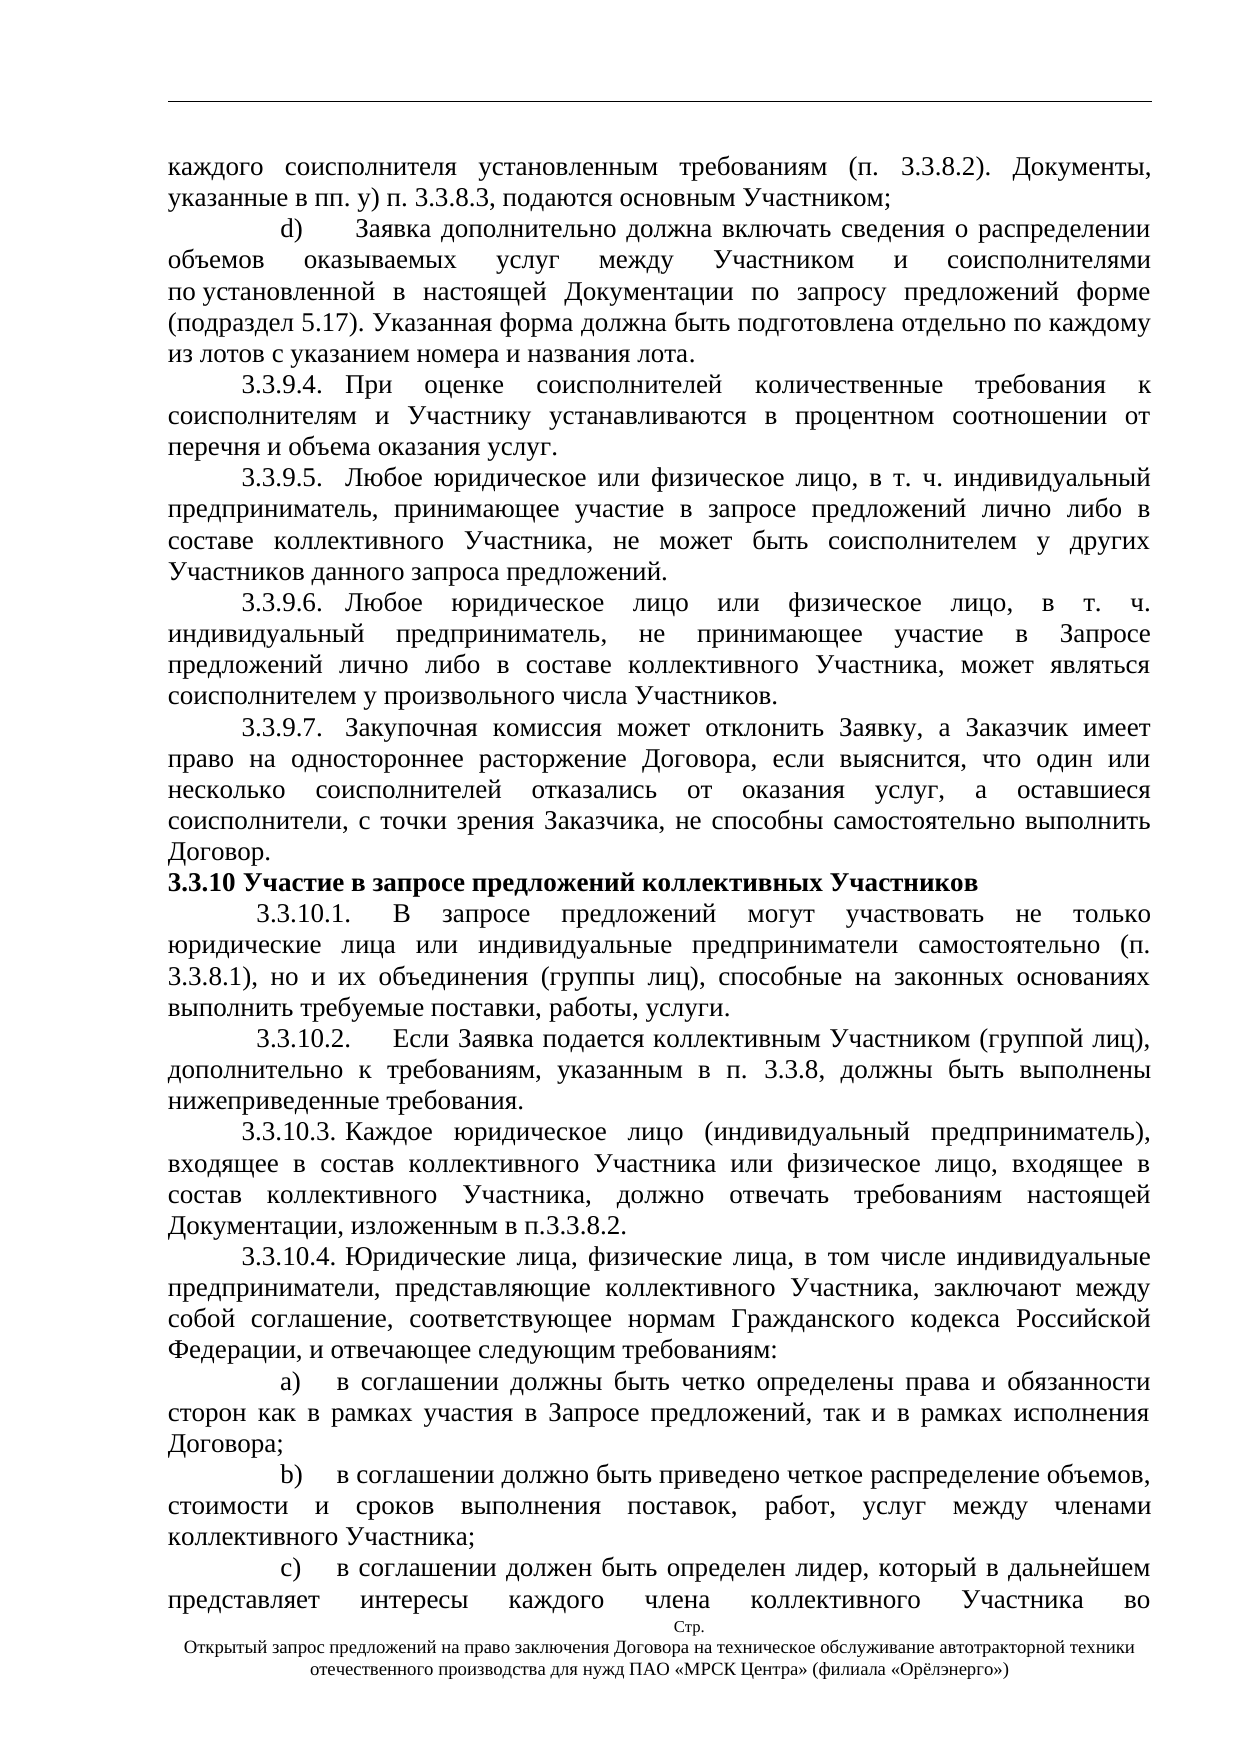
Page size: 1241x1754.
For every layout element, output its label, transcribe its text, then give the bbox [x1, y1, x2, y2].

list в соглашении должны быть четко определены права и обязанности сторон как в рамках участия в Запросе предложений, так и в рамках исполнения Договора; [168, 1365, 1152, 1458]
list Если Заявка подается коллективным Участником (группой лиц), дополнительно к требованиям, указанным в п. 3.3.8, должны быть выполнены нижеприведенные требования. [168, 1022, 1152, 1116]
list в соглашении должно быть приведено четкое распределение объемов, стоимости и сроков выполнения поставок, работ, услуг между членами коллективного Участника; [168, 1458, 1152, 1552]
list Заявка дополнительно должна включать сведения о распределении объемов оказываемых услуг между Участником и соисполнителями по установленной в настоящей Документации по запросу предложений форме (подраздел 5.17). Указанная форма должна быть подготовлена отдельно по каждому из лотов с указанием номера и названия лота. [168, 212, 1152, 368]
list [168, 1552, 1152, 1614]
list При оценке соисполнителей количественные требования к соисполнителям и Участнику устанавливаются в процентном соотношении от перечня и объема оказания услуг. [168, 368, 1152, 461]
list Любое юридическое или физическое лицо, в т. ч. индивидуальный предприниматель, принимающее участие в запросе предложений лично либо в составе коллективного Участника, не может быть соисполнителем у других Участников данного запроса предложений. [168, 461, 1152, 586]
subtitle Участие в запросе предложений коллективных Участников [168, 866, 1152, 897]
list Закупочная комиссия может отклонить Заявку, а Заказчик имеет право на одностороннее расторжение Договора, если выяснится, что один или несколько соисполнителей отказались от оказания услуг, а оставшиеся соисполнители, с точки зрения Заказчика, не способны самостоятельно выполнить Договор. [168, 711, 1152, 866]
list Юридические лица, физические лица, в том числе индивидуальные предприниматели, представляющие коллективного Участника, заключают между собой соглашение, соответствующее нормам Гражданского кодекса Российской Федерации, и отвечающее следующим требованиям: [168, 1240, 1152, 1365]
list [168, 150, 1152, 212]
list Любое юридическое лицо или физическое лицо, в т. ч. индивидуальный предприниматель, не принимающее участие в Запросе предложений лично либо в составе коллективного Участника, может являться соисполнителем у произвольного числа Участников. [168, 586, 1152, 711]
list Каждое юридическое лицо (индивидуальный предприниматель), входящее в состав коллективного Участника или физическое лицо, входящее в состав коллективного Участника, должно отвечать требованиям настоящей Документации, изложенным в п.3.3.8.2. [168, 1116, 1152, 1240]
list В запросе предложений могут участвовать не только юридические лица или индивидуальные предприниматели самостоятельно (п. 3.3.8.1), но и их объединения (группы лиц), способные на законных основаниях выполнить требуемые поставки, работы, услуги. [168, 897, 1152, 1022]
